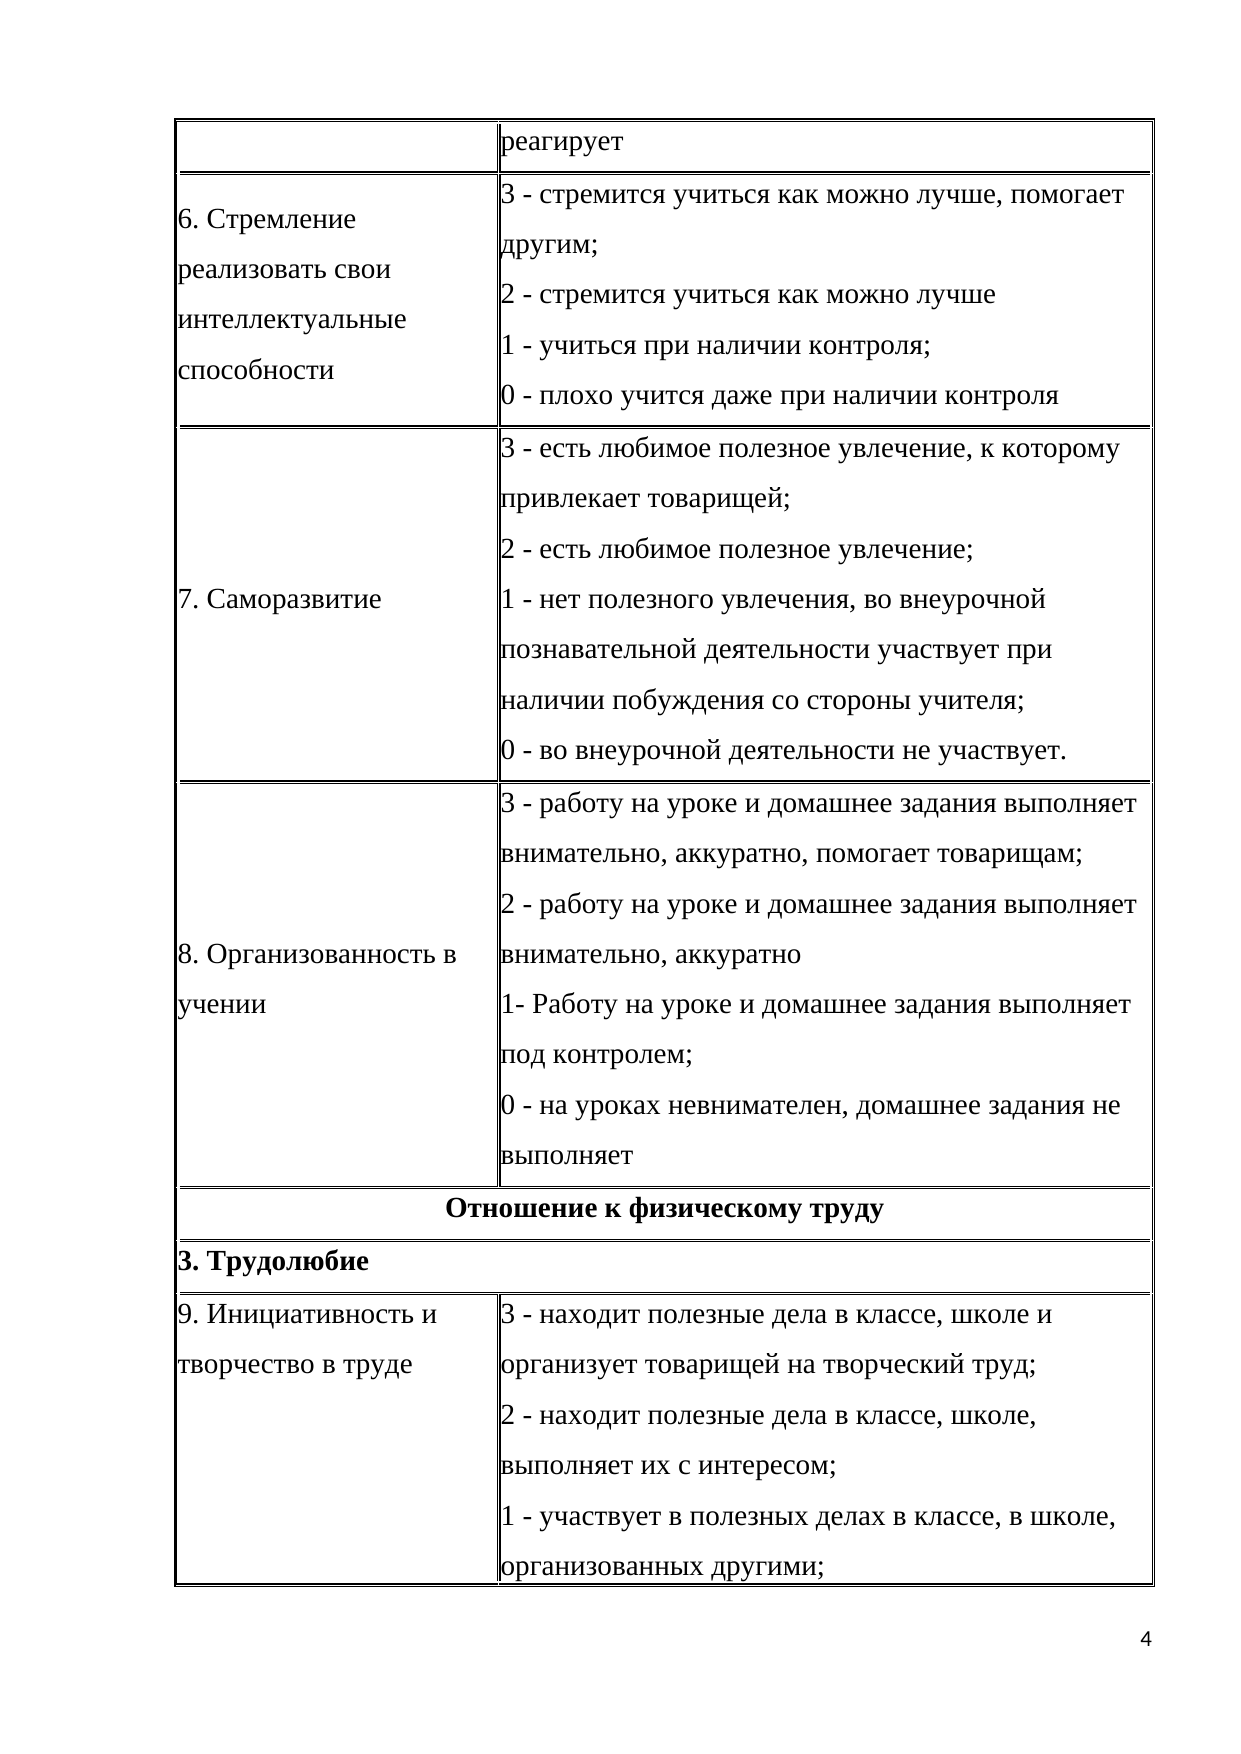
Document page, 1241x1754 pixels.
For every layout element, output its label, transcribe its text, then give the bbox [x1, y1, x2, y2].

table_cell 7. Саморазвитие [177, 425, 497, 780]
table_cell 3 - стремится учиться как можно лучше, помогает другим; 2 - стремится учиться как можно лучше 1 - учиться при наличии контроля; 0 - плохо учится даже при наличии контроля [501, 171, 1152, 425]
table_cell 3. Трудолюбие [177, 1239, 1152, 1292]
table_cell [499, 122, 1152, 171]
table_cell Отношение к физическому труду [176, 1186, 1153, 1238]
table_cell 3 - работу на уроке и домашнее задания выполняет внимательно, аккуратно, помогает товарищам; 2 - работу на уроке и домашнее задания выполняет внимательно, аккуратно 1- Работу на уроке и домашнее задания выполняет под контролем; 0 - на уроках невнимателен, домашнее задания не выполняет [501, 780, 1152, 1186]
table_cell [177, 120, 499, 171]
table_cell 3 - есть любимое полезное увлечение, к которому привлекает товарищей; 2 - есть любимое полезное увлечение; 1 - нет полезного увлечения, во внеурочной познавательной деятельности участвует при наличии побуждения со стороны учителя; 0 - во внеурочной деятельности не участвует. [501, 425, 1152, 780]
table_cell 8. Организованность в учении [177, 780, 497, 1186]
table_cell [176, 1292, 499, 1583]
table_cell 6. Стремление реализовать свои интеллектуальные способности [177, 171, 497, 425]
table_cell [499, 1292, 1153, 1583]
